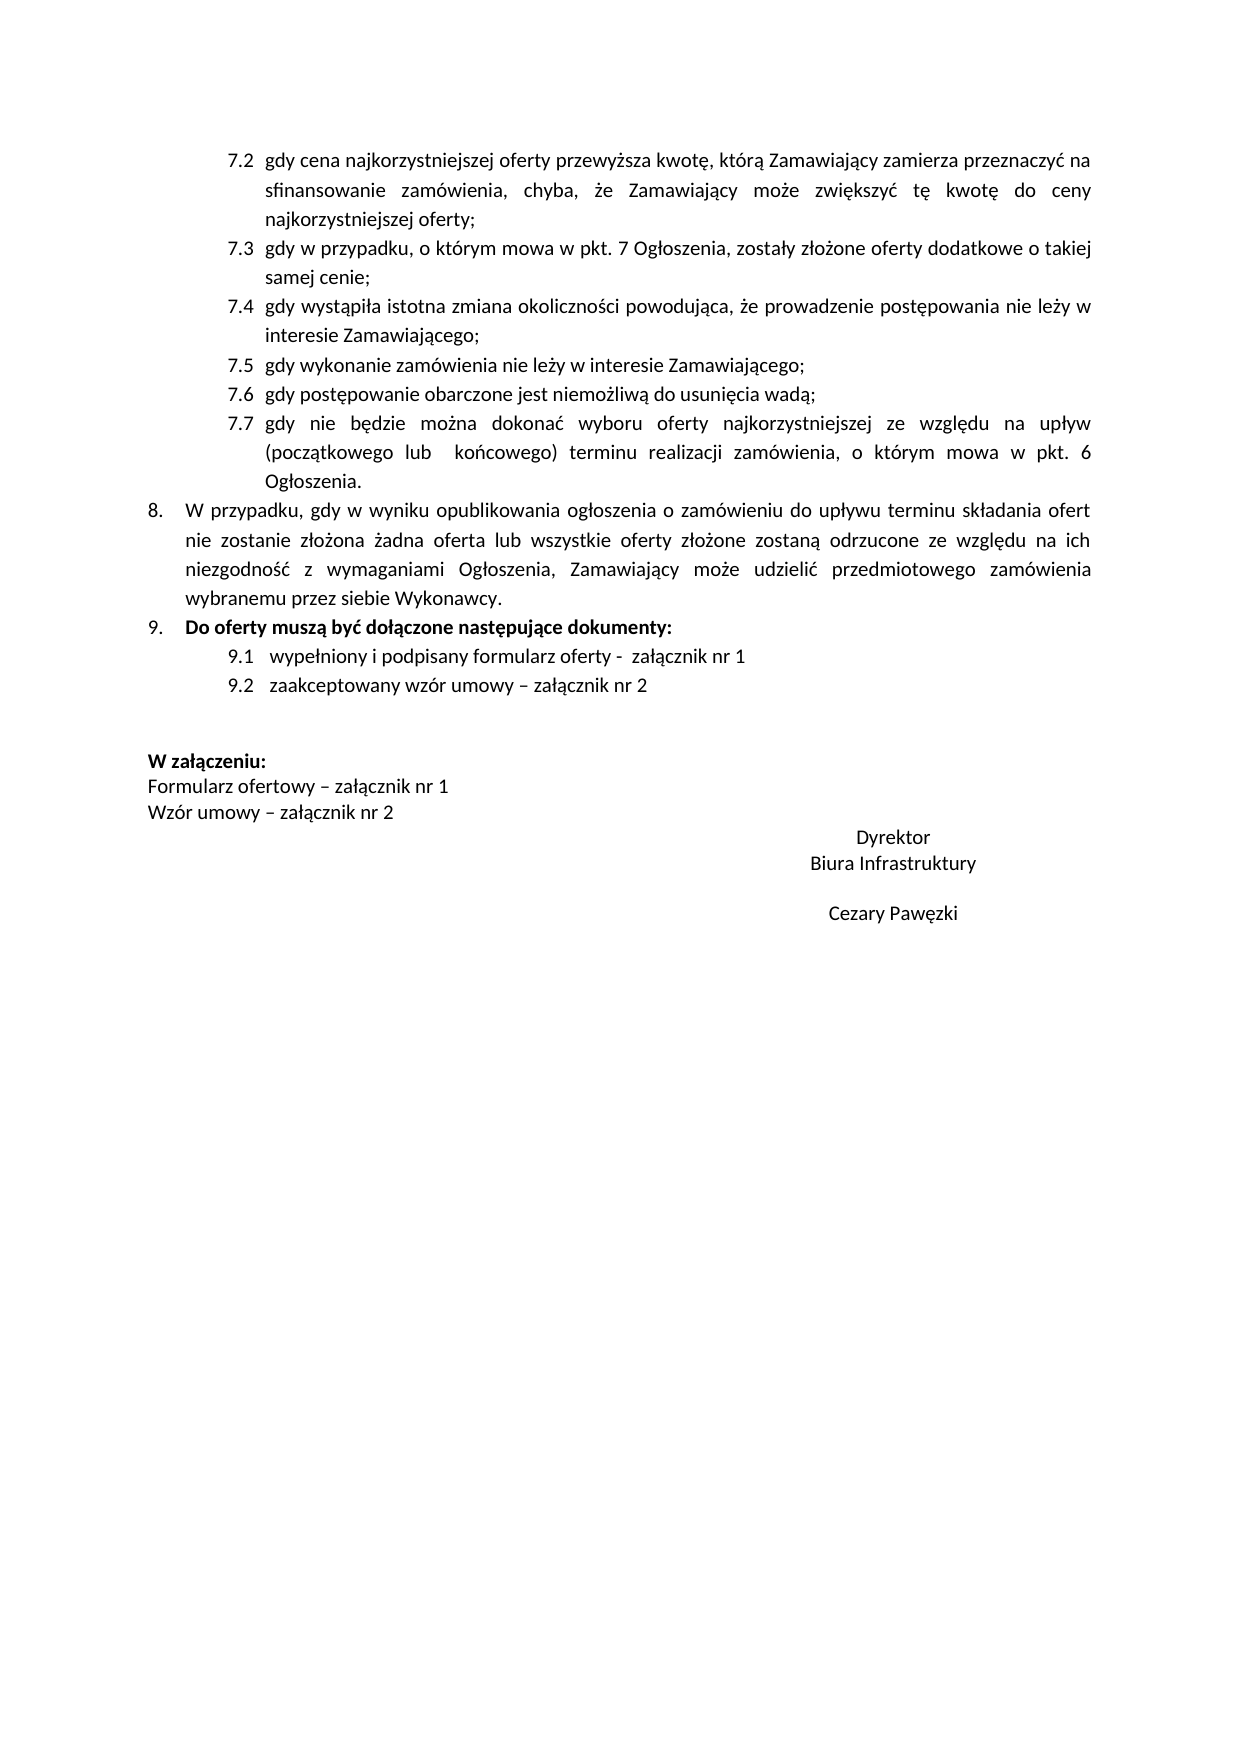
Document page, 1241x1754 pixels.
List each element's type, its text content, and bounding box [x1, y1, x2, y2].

text Formularz ofertowy – załącznik nr 1 [148, 773, 1093, 799]
list gdy wystąpiła istotna zmiana okoliczności powodująca, że prowadzenie postępowania nie leży w interesie Zamawiającego; [227, 293, 1093, 348]
list gdy wykonanie zamówienia nie leży w interesie Zamawiającego; [227, 352, 1093, 377]
text Dyrektor [694, 824, 1093, 850]
list wypełniony i podpisany formularz oferty - załącznik nr 1 [227, 643, 1093, 669]
text Wzór umowy – załącznik nr 2 [148, 799, 1093, 824]
list gdy postępowanie obarczone jest niemożliwą do usunięcia wadą; [227, 381, 1093, 406]
text Cezary Pawęzki [694, 901, 1093, 926]
list W przypadku, gdy w wyniku opublikowania ogłoszenia o zamówieniu do upływu terminu składania ofert nie zostanie złożona żadna oferta lub wszystkie oferty złożone zostaną odrzucone ze względu na ich niezgodność z wymaganiami Ogłoszenia, Zamawiający może udzielić przedmiotowego zamówienia wybranemu przez siebie Wykonawcy. [148, 498, 1093, 611]
list Do oferty muszą być dołączone następujące dokumenty: [148, 614, 1093, 640]
list gdy w przypadku, o którym mowa w pkt. 7 Ogłoszenia, zostały złożone oferty dodatkowe o takiej samej cenie; [227, 235, 1093, 290]
list zaakceptowany wzór umowy – załącznik nr 2 [227, 673, 1093, 698]
list gdy cena najkorzystniejszej oferty przewyższa kwotę, którą Zamawiający zamierza przeznaczyć na sfinansowanie zamówienia, chyba, że Zamawiający może zwiększyć tę kwotę do ceny najkorzystniejszej oferty; [227, 148, 1093, 231]
text Biura Infrastruktury [694, 850, 1093, 875]
list gdy nie będzie można dokonać wyboru oferty najkorzystniejszej ze względu na upływ (początkowego lub końcowego) terminu realizacji zamówienia, o którym mowa w pkt. 6 Ogłoszenia. [227, 410, 1093, 494]
text W załączeniu: [148, 748, 1093, 773]
